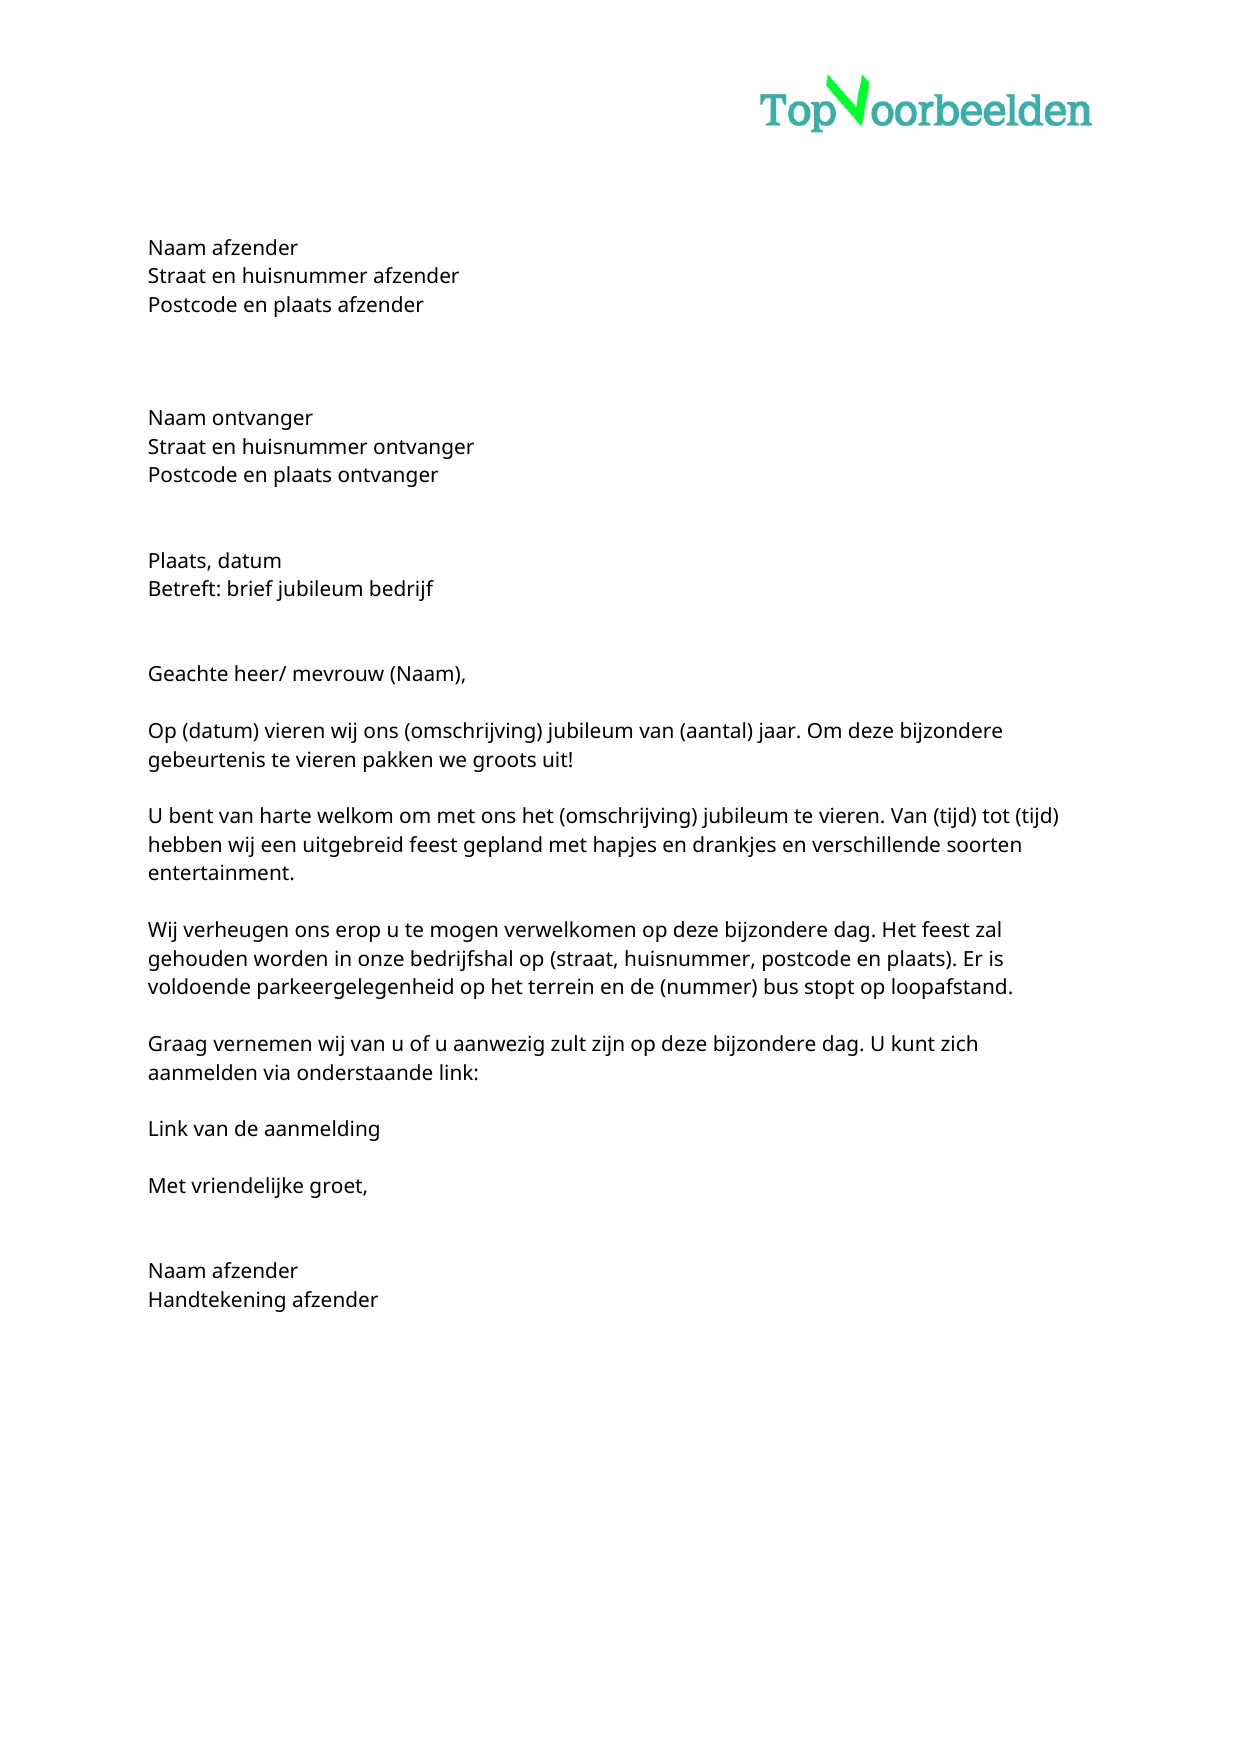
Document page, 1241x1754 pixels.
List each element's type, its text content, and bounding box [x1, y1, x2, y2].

text Naam ontvanger [148, 403, 1093, 432]
text Met vriendelijke groet, [148, 1171, 1093, 1200]
text Naam afzender [148, 233, 1093, 261]
picture [759, 73, 1093, 133]
text Graag vernemen wij van u of u aanwezig zult zijn op deze bijzondere dag. U kunt zich aanmelden via onderstaande link: [148, 1029, 1093, 1086]
text Wij verheugen ons erop u te mogen verwelkomen op deze bijzondere dag. Het feest zal gehouden worden in onze bedrijfshal op (straat, huisnummer, postcode en plaats). Er is voldoende parkeergelegenheid op het terrein en de (nummer) bus stopt op loopafstand. [148, 915, 1093, 1001]
text Betreft: brief jubileum bedrijf [148, 574, 1093, 603]
text U bent van harte welkom om met ons het (omschrijving) jubileum te vieren. Van (tijd) tot (tijd) hebben wij een uitgebreid feest gepland met hapjes en drankjes en verschillende soorten entertainment. [148, 802, 1093, 887]
text Link van de aanmelding [148, 1114, 1093, 1143]
text Op (datum) vieren wij ons (omschrijving) jubileum van (aantal) jaar. Om deze bijzondere gebeurtenis te vieren pakken we groots uit! [148, 716, 1093, 773]
text Geachte heer/ mevrouw (Naam), [148, 659, 1093, 688]
text Straat en huisnummer ontvanger [148, 432, 1093, 460]
text Naam afzender [148, 1257, 1093, 1285]
text Straat en huisnummer afzender [148, 261, 1093, 290]
text Handtekening afzender [148, 1285, 1093, 1313]
text Plaats, datum [148, 546, 1093, 574]
text Postcode en plaats ontvanger [148, 460, 1093, 489]
text Postcode en plaats afzender [148, 290, 1093, 318]
